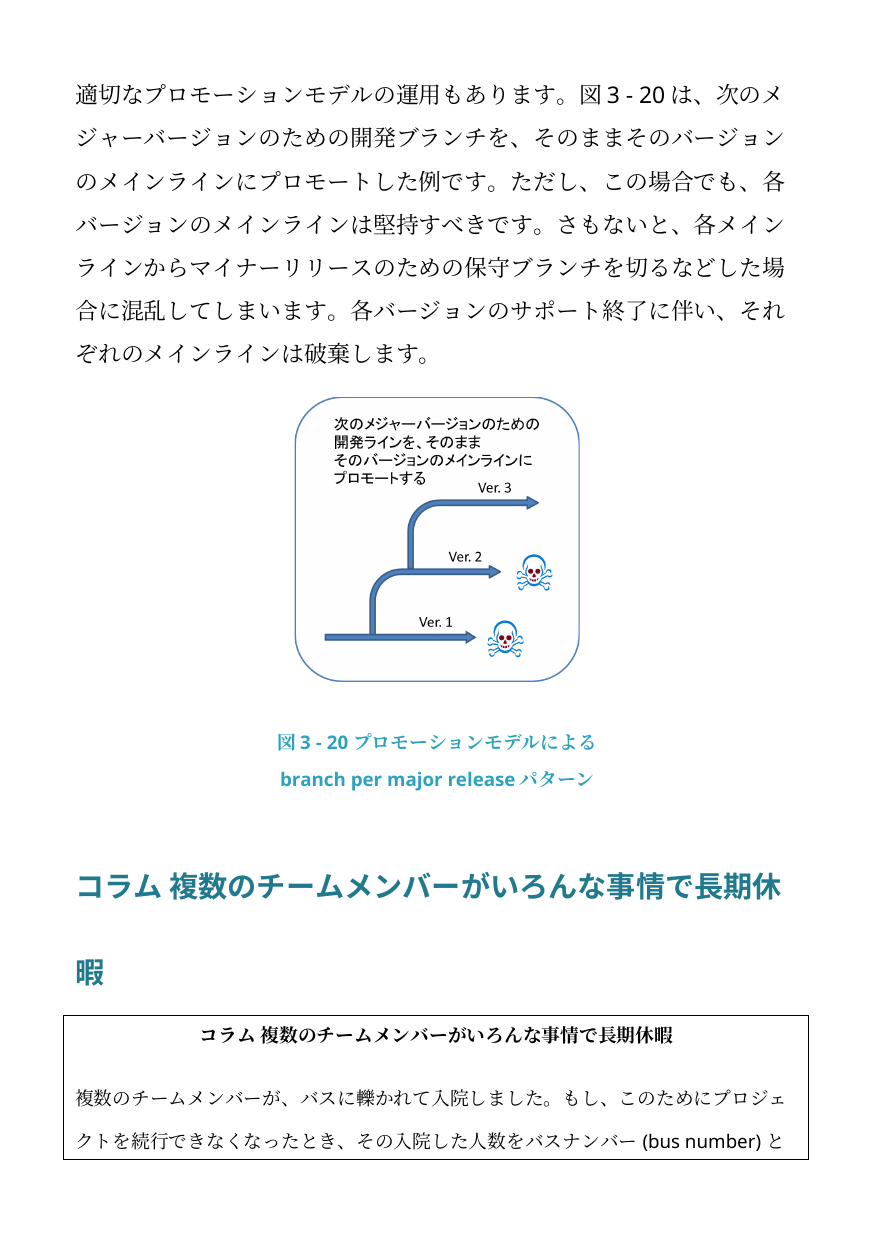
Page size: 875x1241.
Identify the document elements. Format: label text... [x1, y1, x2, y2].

subtitle コラム 複数のチームメンバーがいろんな事情で長期休暇 [75, 847, 799, 1009]
text 図3 - 20 プロモーションモデルによる branch per major releaseパターン [75, 722, 799, 797]
text 適切なプロモーションモデルの運用もあります。図3 - 20は、次のメジャーバージョンのための開発ブランチを、そのままそのバージョンのメインラインにプロモートした例です。ただし、この場合でも、各バージョンのメインラインは堅持すべきです。さもないと、各メインラインからマイナーリリースのための保守ブランチを切るなどした場合に混乱してしまいます。各バージョンのサポート終了に伴い、それぞれのメインラインは破棄します。 [75, 75, 799, 371]
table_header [64, 1016, 808, 1159]
picture [294, 397, 580, 682]
